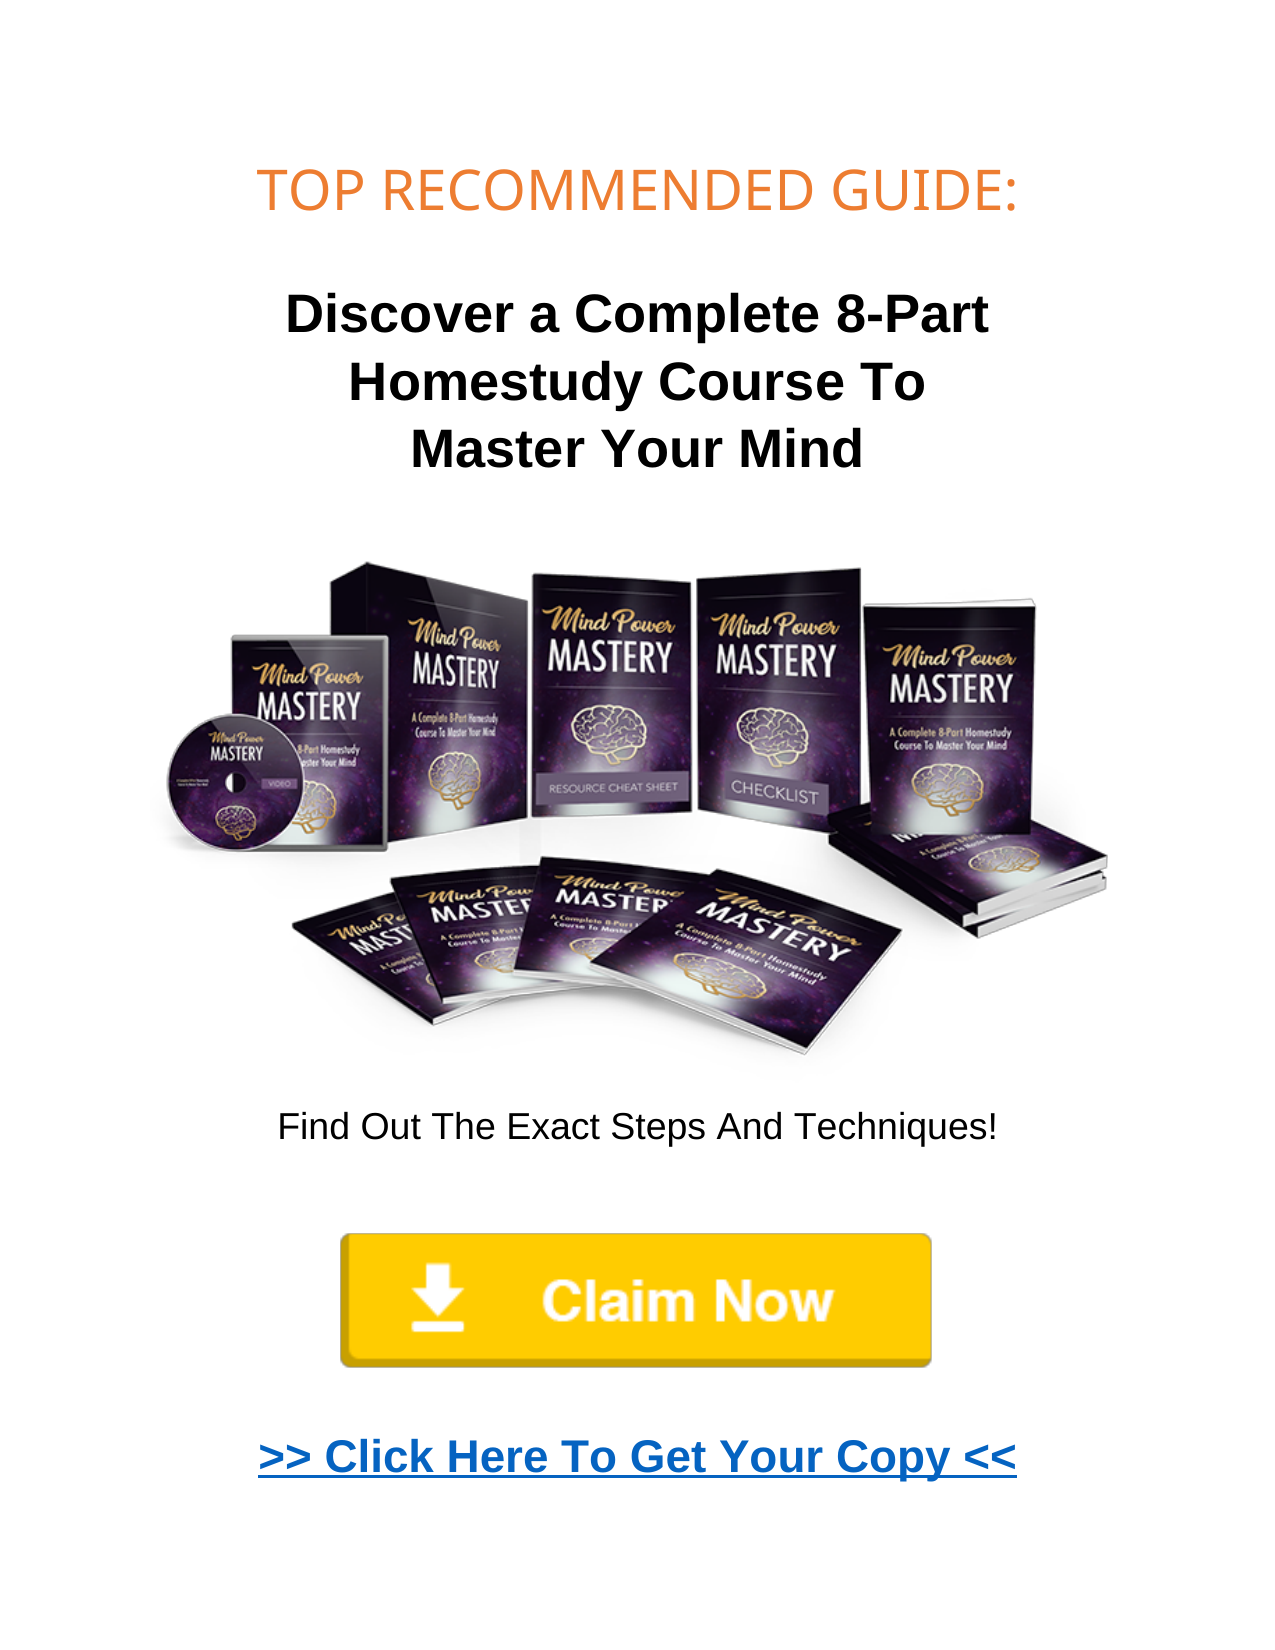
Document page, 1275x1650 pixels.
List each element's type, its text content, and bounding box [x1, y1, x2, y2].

text Find Out The Exact Steps And Techniques! [150, 1104, 1125, 1147]
picture [337, 1230, 938, 1374]
text Discover a Complete 8-Part Homestudy Course To Master Your Mind [150, 227, 1125, 548]
text >> Click Here To Get Your Copy << [150, 1429, 1125, 1482]
picture [150, 548, 1125, 1085]
text TOP RECOMMENDED GUIDE: [150, 150, 1125, 227]
